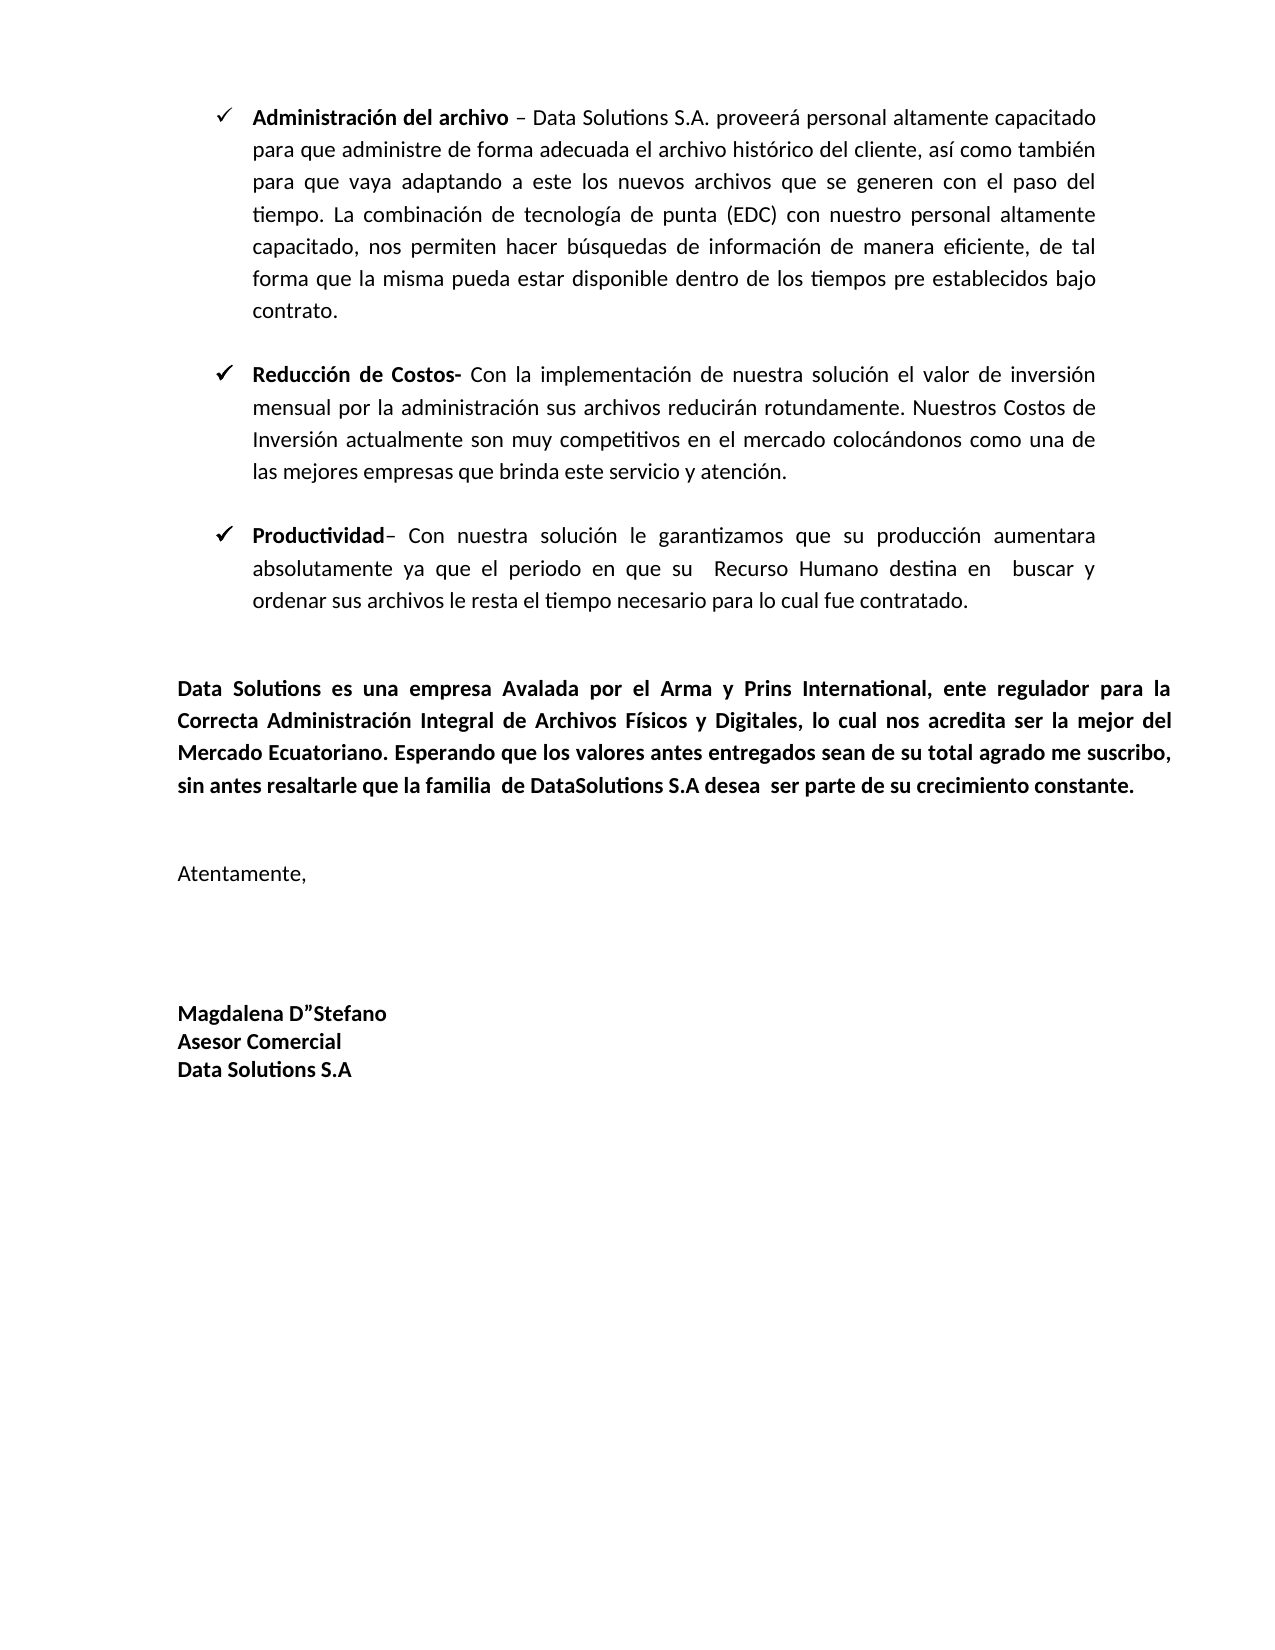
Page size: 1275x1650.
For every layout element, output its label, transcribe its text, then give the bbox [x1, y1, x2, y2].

text Atentamente, [177, 859, 1173, 887]
text Data Solutions S.A [177, 1055, 1173, 1083]
list Productividad– Con nuestra solución le garantizamos que su producción aumentara absolutamente ya que el periodo en que su Recurso Humano destina en buscar y ordenar sus archivos le resta el tiempo necesario para lo cual fue contratado. [215, 522, 1097, 614]
list Reducción de Costos- Con la implementación de nuestra solución el valor de inversión mensual por la administración sus archivos reducirán rotundamente. Nuestros Costos de Inversión actualmente son muy competitivos en el mercado colocándonos como una de las mejores empresas que brinda este servicio y atención. [215, 361, 1097, 485]
text Data Solutions es una empresa Avalada por el Arma y Prins International, ente regulador para la Correcta Administración Integral de Archivos Físicos y Digitales, lo cual nos acredita ser la mejor del Mercado Ecuatoriano. Esperando que los valores antes entregados sean de su total agrado me suscribo, sin antes resaltarle que la familia de DataSolutions S.A desea ser parte de su crecimiento constante. [177, 674, 1173, 799]
text Magdalena D”Stefano [177, 999, 1173, 1027]
text Asesor Comercial [177, 1027, 1173, 1055]
list Administración del archivo – Data Solutions S.A. proveerá personal altamente capacitado para que administre de forma adecuada el archivo histórico del cliente, así como también para que vaya adaptando a este los nuevos archivos que se generen con el paso del tiempo. La combinación de tecnología de punta (EDC) con nuestro personal altamente capacitado, nos permiten hacer búsquedas de información de manera eficiente, de tal forma que la misma pueda estar disponible dentro de los tiempos pre establecidos bajo contrato. [215, 103, 1097, 324]
